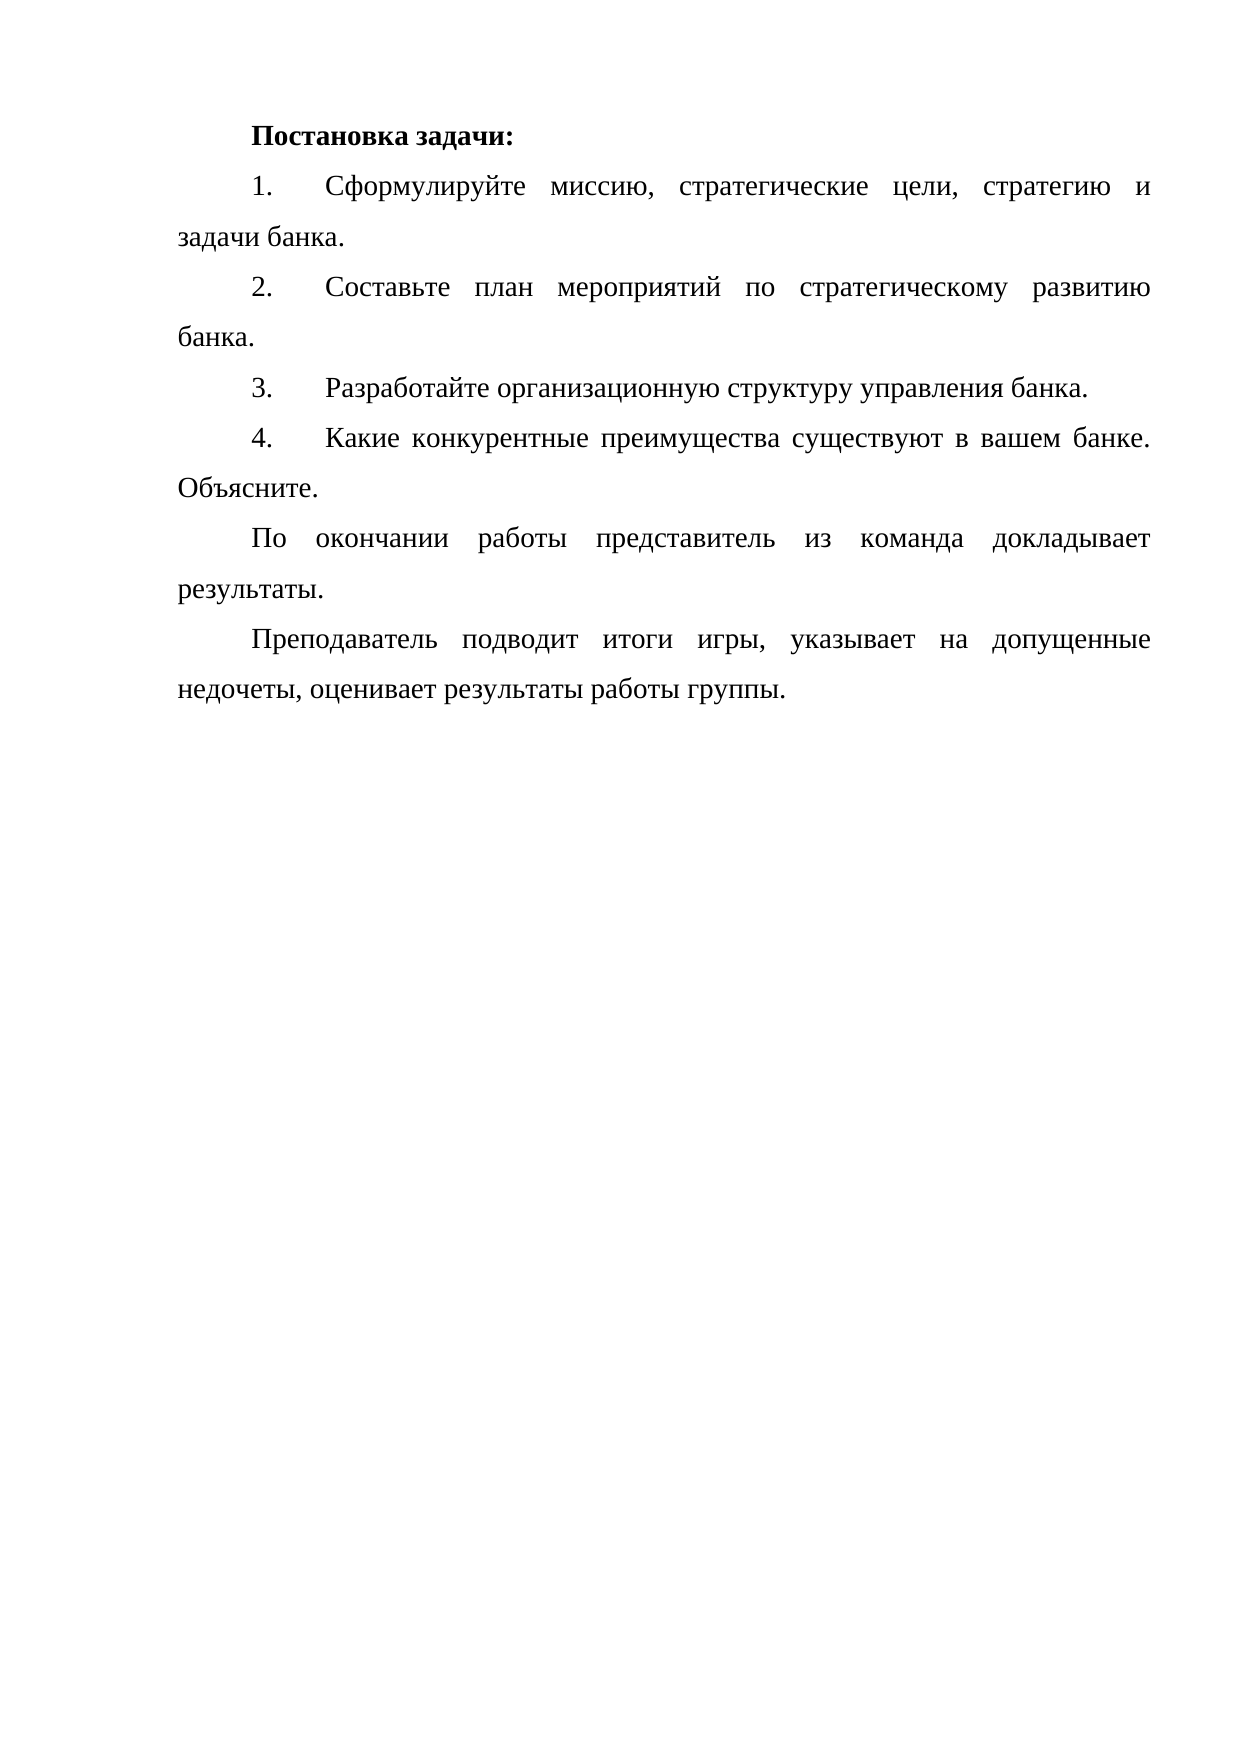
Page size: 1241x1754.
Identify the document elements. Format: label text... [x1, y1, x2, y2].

list Составьте план мероприятий по стратегическому развитию банка. [177, 269, 1152, 353]
list Сформулируйте миссию, стратегические цели, стратегию и задачи банка. [177, 168, 1152, 252]
text Преподаватель подводит итоги игры, указывает на допущенные недочеты, оценивает результаты работы группы. [177, 621, 1152, 705]
text По окончании работы представитель из команда докладывает результаты. [177, 521, 1152, 604]
list Какие конкурентные преимущества существуют в вашем банке. Объясните. [177, 420, 1152, 504]
list Разработайте организационную структуру управления банка. [177, 370, 1152, 403]
text Постановка задачи: [177, 118, 1152, 152]
